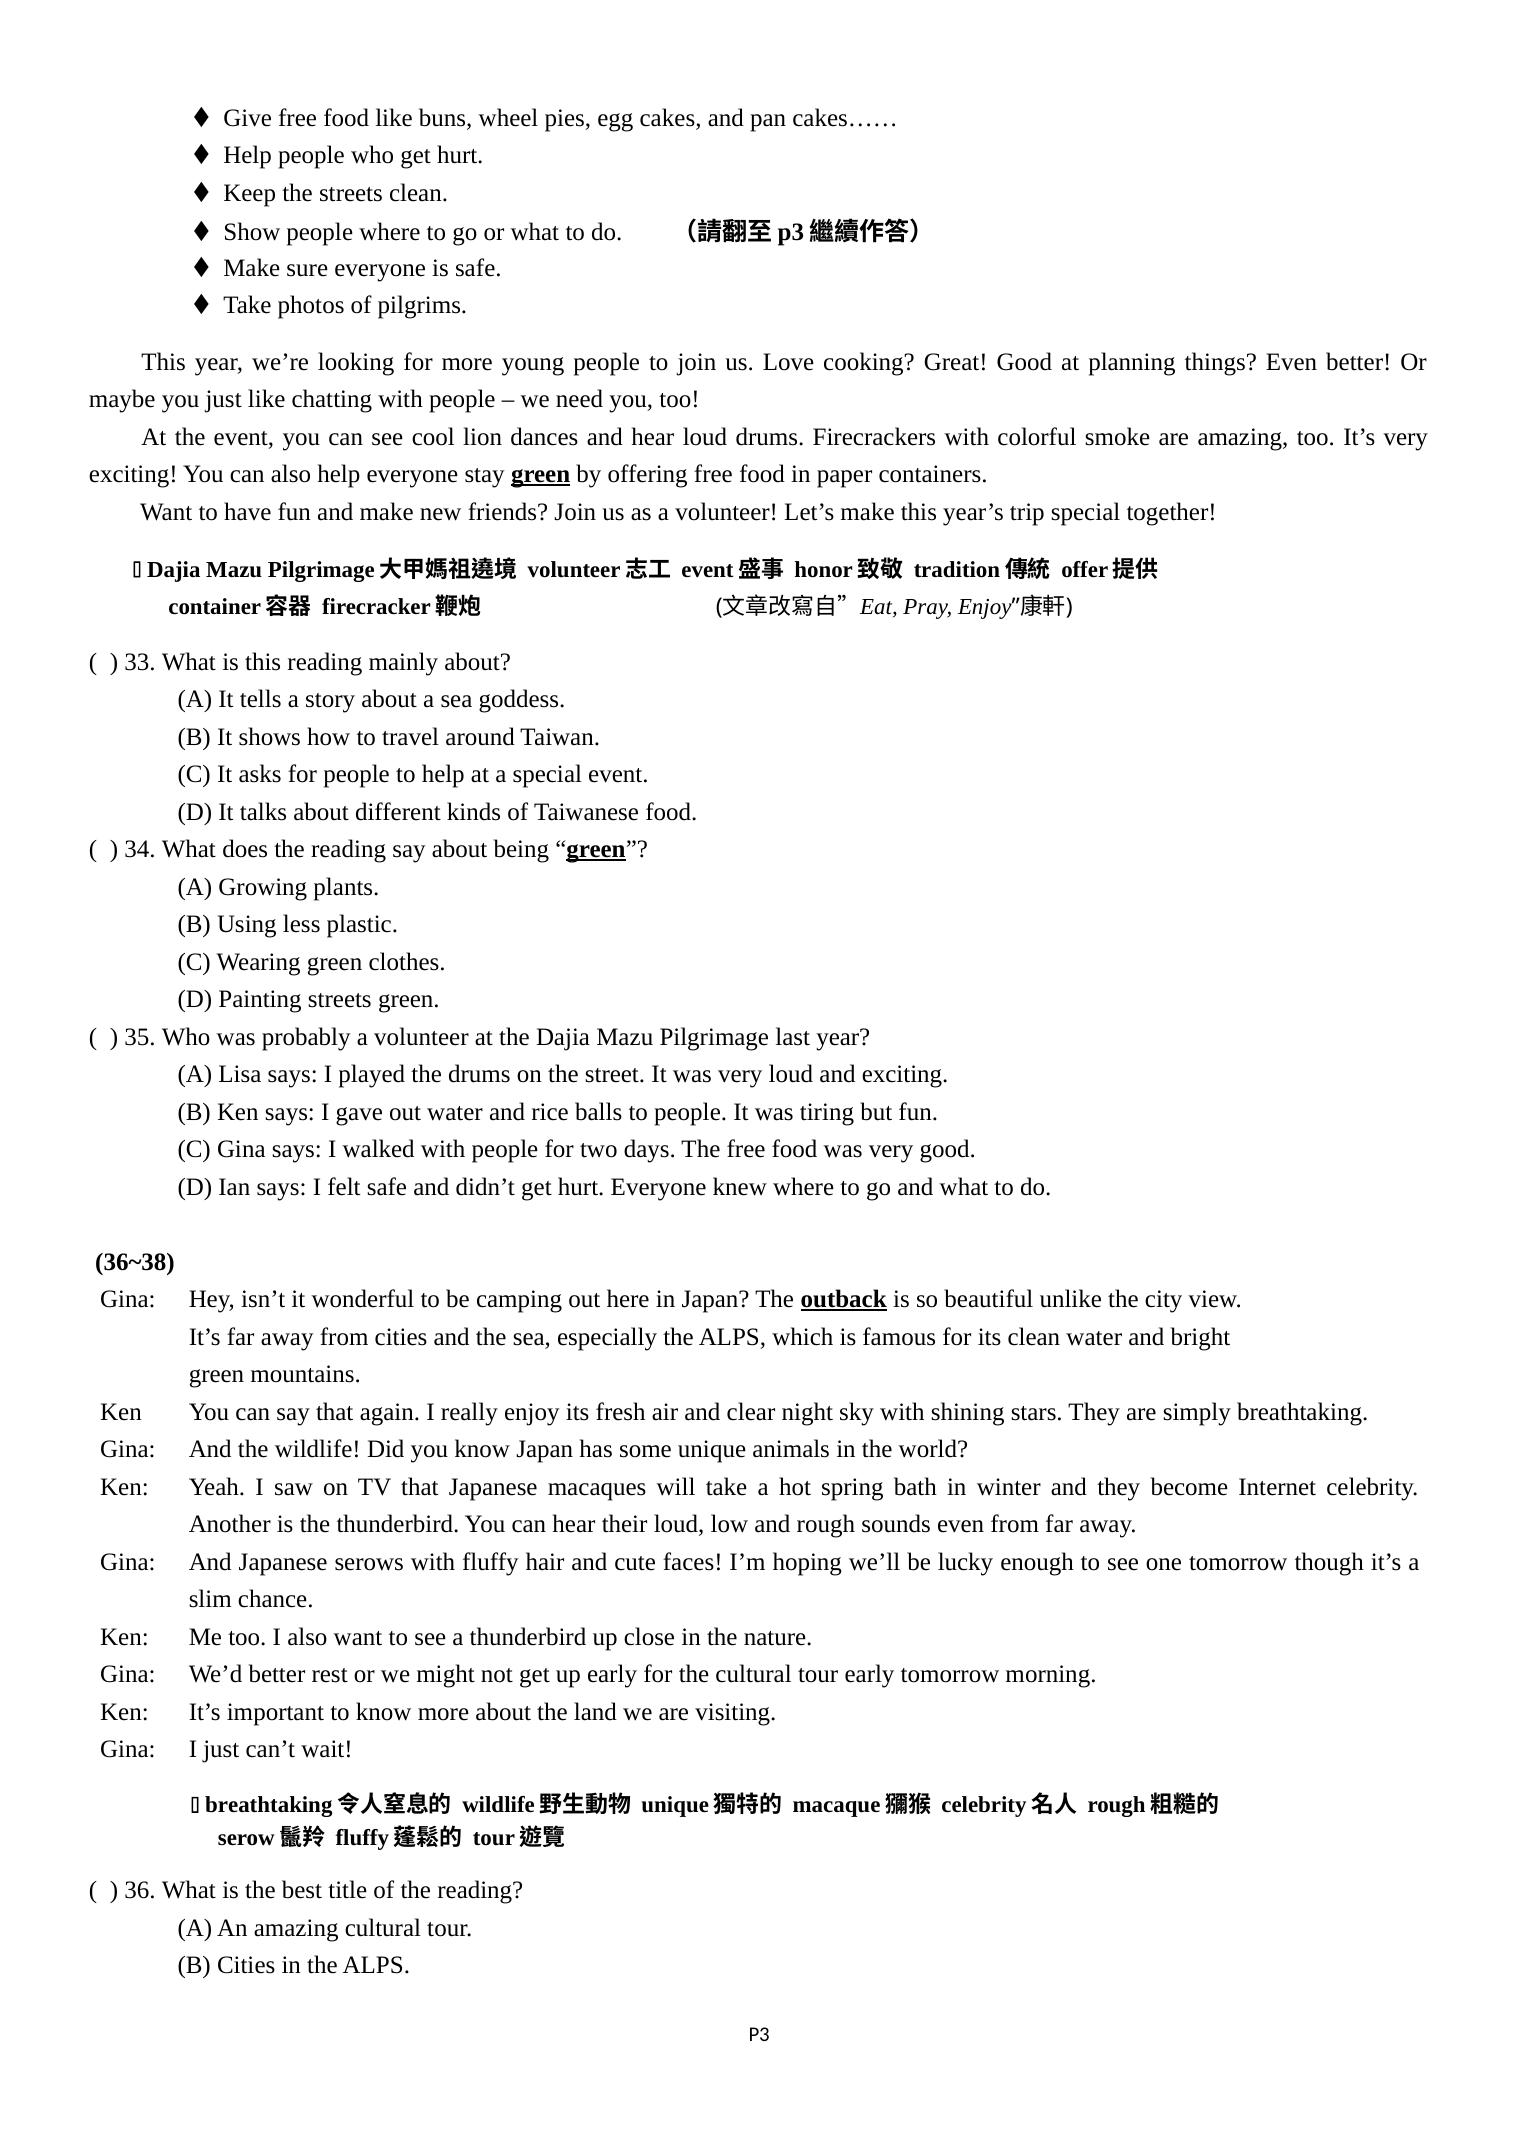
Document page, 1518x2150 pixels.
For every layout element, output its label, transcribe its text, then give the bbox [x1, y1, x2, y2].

list (C) Gina says: I walked with people for two days. The free food was very good. [177, 1130, 1429, 1167]
table_cell And Japanese serows with fluffy hair and cute faces! I’m hoping we’ll be lucky enough to see one tomorrow though it’s a slim chance. [177, 1542, 1432, 1617]
table_cell Me too. I also want to see a thunderbird up close in the nature. [177, 1617, 1432, 1655]
list (A) Growing plants. [177, 867, 1429, 905]
list (D) Ian says: I felt safe and didn’t get hurt. Everyone knew where to go and what to do. [177, 1167, 1429, 1205]
table_cell We’d better rest or we might not get up early for the cultural tour early tomorrow morning. [177, 1655, 1432, 1692]
text ( ) 34. What does the reading say about being “green”? [89, 830, 1429, 867]
table_cell Ken [89, 1392, 177, 1430]
text serow鬛羚 fluffy蓬鬆的 tour遊覽 [206, 1819, 1429, 1852]
table_cell I just can’t wait! [177, 1730, 1432, 1767]
text (A) It tells a story about a sea goddess. [177, 680, 1429, 717]
text Want to have fun and make new friends? Join us as a volunteer! Let’s make this year’s trip special together! [114, 492, 1429, 530]
list (B) Ken says: I gave out water and rice balls to people. It was tiring but fun. [177, 1092, 1429, 1130]
text Show people where to go or what to do. （請翻至p3繼續作答） [192, 211, 1429, 248]
list (B) Using less plastic. [177, 905, 1429, 942]
text Dajia Mazu Pilgrimage大甲媽祖遶境 volunteer志工 event盛事 honor致敬 tradition傳統 offer提供 [133, 548, 1429, 586]
table_cell It’s important to know more about the land we are visiting. [177, 1692, 1432, 1730]
table_cell Ken: [89, 1617, 177, 1655]
table_header Hey, isn’t it wonderful to be camping out here in Japan? The outback is so beautiful unlike the city view. It’s far away from cities and the sea, especially the ALPS, which is famous for its clean water and bright green mountains. [177, 1280, 1432, 1392]
text (36~38) [89, 1242, 1429, 1280]
table_cell Gina: [89, 1542, 177, 1617]
text Keep the streets clean. [192, 173, 1429, 211]
text This year, we’re looking for more young people to join us. Love cooking? Great! Good at planning things? Even better! Or maybe you just like chatting with people – we need you, too! [89, 342, 1429, 417]
text ( ) 35. Who was probably a volunteer at the Dajia Mazu Pilgrimage last year? [89, 1017, 1429, 1055]
table_cell Gina: [89, 1655, 177, 1692]
table_cell Gina: [89, 1730, 177, 1767]
list (A) An amazing cultural tour. [177, 1909, 1429, 1946]
text Make sure everyone is safe. [192, 248, 1429, 286]
table_cell Gina: [89, 1430, 177, 1467]
text breathtaking令人窒息的 wildlife野生動物 unique獨特的 macaque獼猴 celebrity名人 rough粗糙的 [191, 1786, 1429, 1819]
text ( ) 36. What is the best title of the reading? [89, 1871, 1429, 1909]
table_cell Ken: [89, 1467, 177, 1542]
table_cell You can say that again. I really enjoy its fresh air and clear night sky with shining stars. They are simply breathtaking. [177, 1392, 1432, 1430]
list (D) Painting streets green. [177, 980, 1429, 1017]
table_header Gina: [89, 1280, 177, 1392]
text Give free food like buns, wheel pies, egg cakes, and pan cakes…… [192, 98, 1429, 136]
table_cell Yeah. I saw on TV that Japanese macaques will take a hot spring bath in winter and they become Internet celebrity. Another is the thunderbird. You can hear their loud, low and rough sounds even from far away. [177, 1467, 1432, 1542]
text Help people who get hurt. [192, 136, 1429, 173]
list (B) Cities in the ALPS. [177, 1946, 1429, 1984]
text Take photos of pilgrims. [192, 286, 1429, 323]
text ( ) 33. What is this reading mainly about? [89, 642, 1429, 680]
table_cell And the wildlife! Did you know Japan has some unique animals in the world? [177, 1430, 1432, 1467]
text container容器 firecracker鞭炮 (文章改寫自”Eat, Pray, Enjoy”康軒) [162, 586, 1429, 623]
text (D) It talks about different kinds of Taiwanese food. [177, 792, 1429, 830]
text (B) It shows how to travel around Taiwan. [177, 717, 1429, 755]
table_cell Ken: [89, 1692, 177, 1730]
list (A) Lisa says: I played the drums on the street. It was very loud and exciting. [177, 1055, 1429, 1092]
list (C) Wearing green clothes. [177, 942, 1429, 980]
text (C) It asks for people to help at a special event. [177, 755, 1429, 792]
text At the event, you can see cool lion dances and hear loud drums. Firecrackers with colorful smoke are amazing, too. It’s very exciting! You can also help everyone stay green by offering free food in paper containers. [89, 417, 1429, 492]
